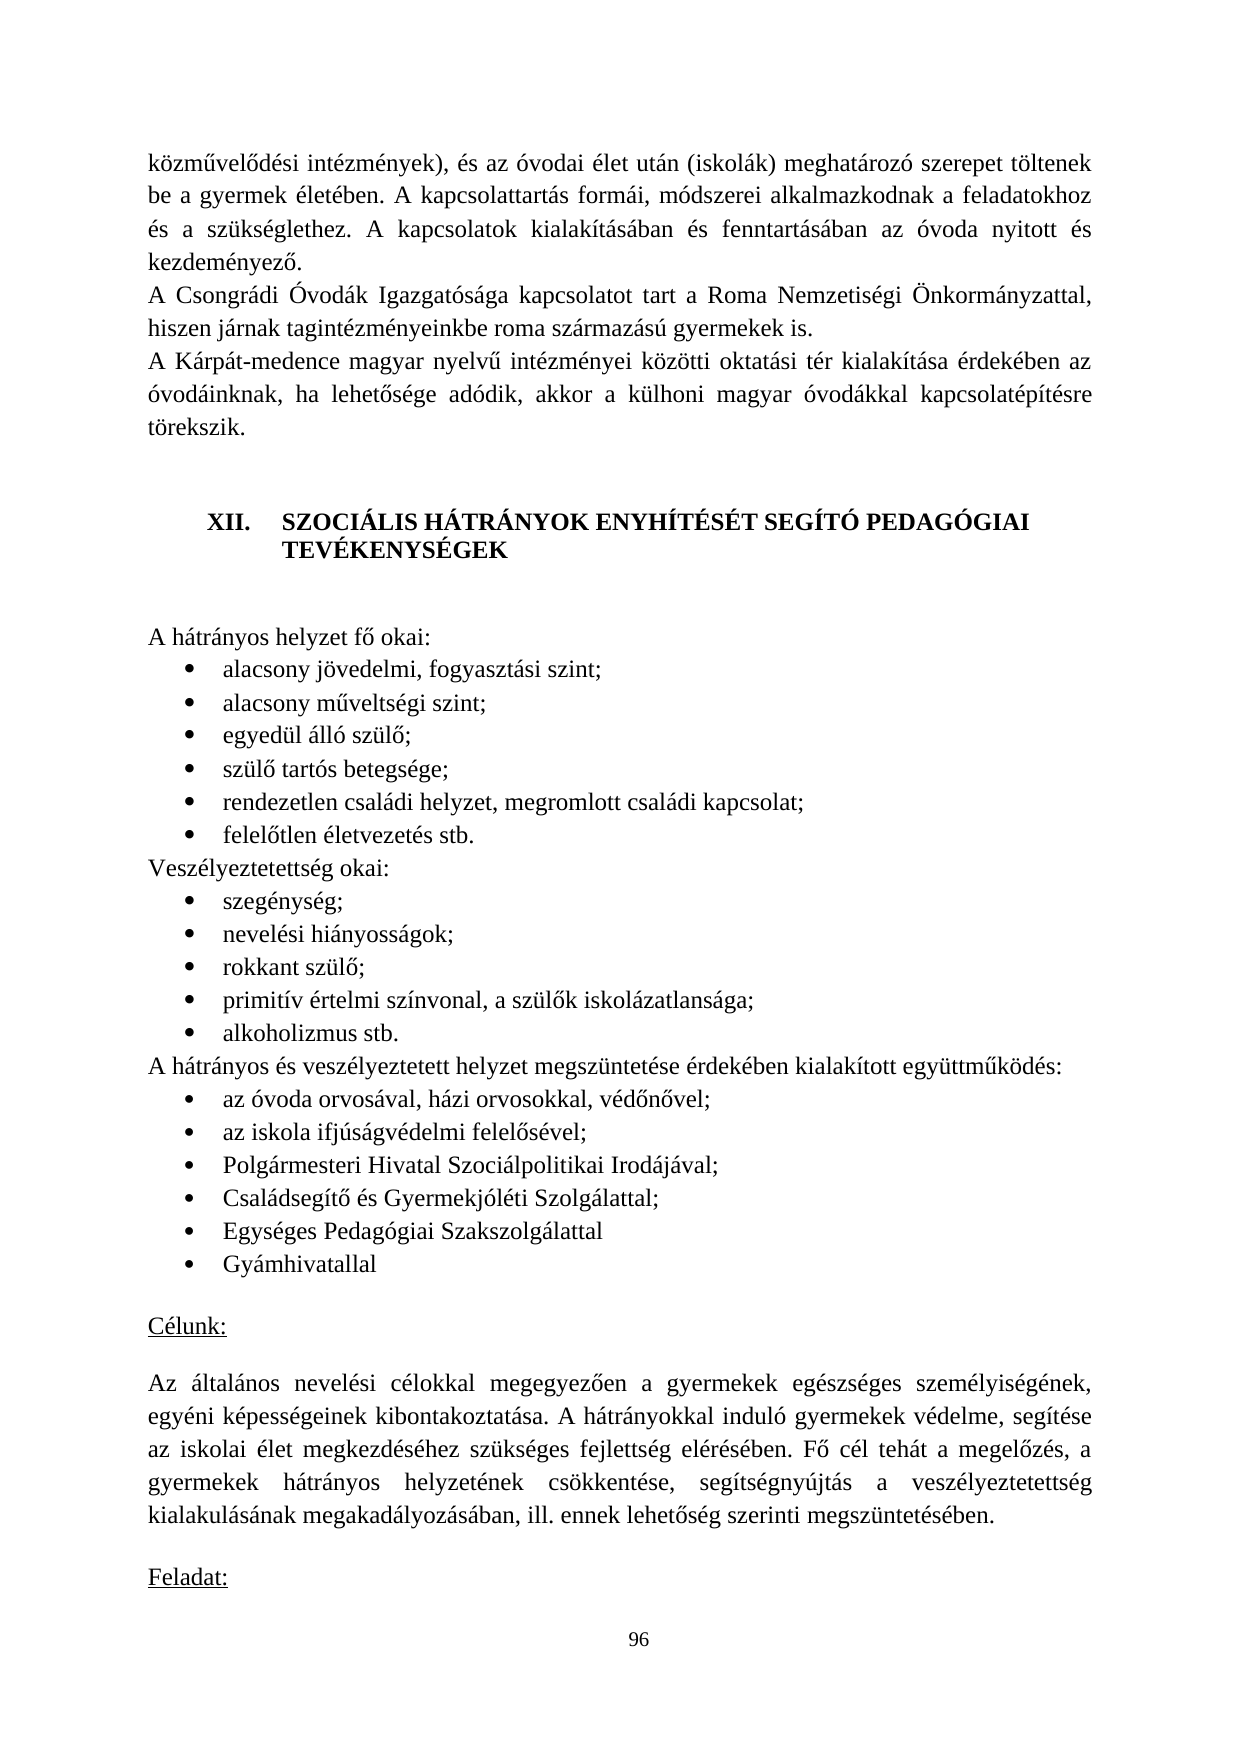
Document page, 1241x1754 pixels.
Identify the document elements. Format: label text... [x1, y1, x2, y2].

text Az általános nevelési célokkal megegyezően a gyermekek egészséges személyiségének, egyéni képességeinek kibontakoztatása. A hátrányokkal induló gyermekek védelme, segítése az iskolai élet megkezdéséhez szükséges fejlettség elérésében. Fő cél tehát a megelőzés, a gyermekek hátrányos helyzetének csökkentése, segítségnyújtás a veszélyeztetettség kialakulásának megakadályozásában, ill. ennek lehetőség szerinti megszüntetésében. [148, 1368, 1093, 1529]
list alkoholizmus stb. [185, 1018, 1093, 1047]
text A hátrányos helyzet fő okai: [148, 622, 1093, 650]
list szegénység; [185, 886, 1093, 914]
list rendezetlen családi helyzet, megromlott családi kapcsolat; [185, 787, 1093, 815]
text Célunk: [148, 1311, 1093, 1339]
list rokkant szülő; [185, 952, 1093, 981]
text Feladat: [148, 1562, 1093, 1591]
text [148, 148, 1093, 275]
list alacsony műveltségi szint; [185, 688, 1093, 716]
list alacsony jövedelmi, fogyasztási szint; [185, 654, 1093, 683]
text A Csongrádi Óvodák Igazgatósága kapcsolatot tart a Roma Nemzetiségi Önkormányzattal, hiszen járnak tagintézményeinkbe roma származású gyermekek is. [148, 280, 1093, 341]
text Veszélyeztetettség okai: [148, 853, 1093, 881]
subtitle SZOCIÁLIS HÁTRÁNYOK ENYHÍTÉSÉT SEGÍTÓ PEDAGÓGIAI TEVÉKENYSÉGEK [207, 507, 1093, 564]
list felelőtlen életvezetés stb. [185, 820, 1093, 848]
list Családsegítő és Gyermekjóléti Szolgálattal; [185, 1183, 1093, 1212]
list Polgármesteri Hivatal Szociálpolitikai Irodájával; [185, 1150, 1093, 1179]
list egyedül álló szülő; [185, 721, 1093, 749]
list nevelési hiányosságok; [185, 919, 1093, 947]
text A Kárpát-medence magyar nyelvű intézményei közötti oktatási tér kialakítása érdekében az óvodáinknak, ha lehetősége adódik, akkor a külhoni magyar óvodákkal kapcsolatépítésre törekszik. [148, 346, 1093, 441]
text A hátrányos és veszélyeztetett helyzet megszüntetése érdekében kialakított együttműködés: [148, 1051, 1093, 1079]
list szülő tartós betegsége; [185, 754, 1093, 782]
list Egységes Pedagógiai Szakszolgálattal [185, 1216, 1093, 1245]
list primitív értelmi színvonal, a szülők iskolázatlansága; [185, 985, 1093, 1013]
list az óvoda orvosával, házi orvosokkal, védőnővel; [185, 1084, 1093, 1113]
list az iskola ifjúságvédelmi felelősével; [185, 1117, 1093, 1146]
list Gyámhivatallal [185, 1249, 1093, 1278]
